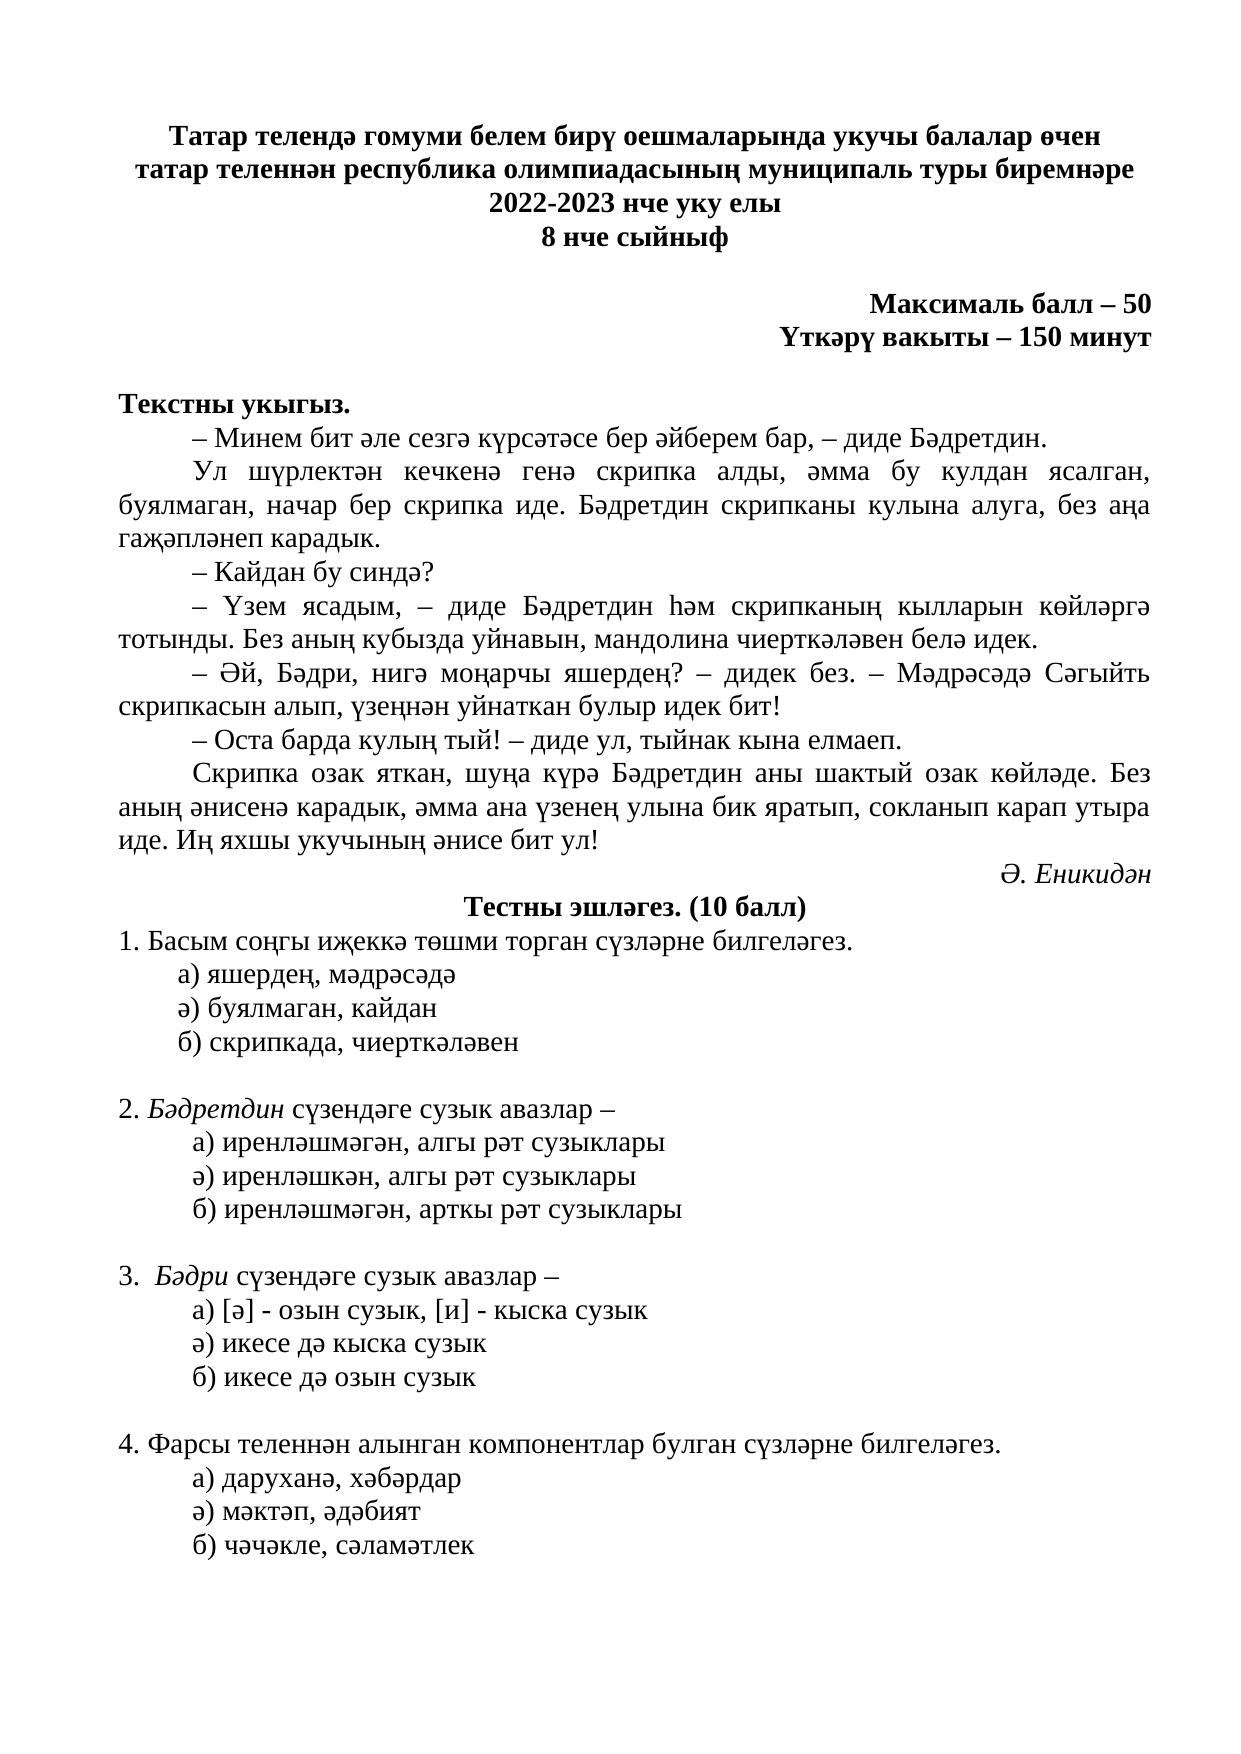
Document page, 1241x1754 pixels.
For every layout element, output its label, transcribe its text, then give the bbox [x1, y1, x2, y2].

text татар теленнән республика олимпиадасының муниципаль туры биремнәре [118, 152, 1152, 185]
text б) чәчәкле, сәламәтлек [192, 1527, 1152, 1560]
text – Оста барда кулың тый! – диде ул, тыйнак кына елмаеп. [118, 722, 1152, 755]
text б) иренләшмәгән, арткы рәт сузыклары [118, 1191, 1152, 1225]
text 1. Басым соңгы иҗеккә төшми торган сүзләрне билгеләгез. [118, 923, 1152, 957]
text 3. Бәдри сүзендәге сузык авазлар – [118, 1258, 1152, 1292]
text – Минем бит әле сезгә күрсәтәсе бер әйберем бар, – диде Бәдретдин. [118, 420, 1152, 453]
text ә) мәктәп, әдәбият [192, 1493, 1152, 1527]
text 2022-2023 нче уку елы [118, 185, 1152, 219]
text а) даруханә, хәбәрдар [118, 1460, 1152, 1493]
text – Кайдан бу синдә? [118, 554, 1152, 588]
text 2. Бәдретдин сүзендәге сузык авазлар – [118, 1091, 1152, 1124]
text Үткәрү вакыты – 150 минут [118, 319, 1152, 353]
text б) скрипкада, чиерткәләвен [118, 1024, 1152, 1057]
text – Әй, Бәдри, нигә моңарчы яшердең? – дидек без. – Мәдрәсәдә Сәгыйть скрипкасын алып, үзеңнән уйнаткан булыр идек бит! [118, 655, 1152, 722]
text а) яшердең, мәдрәсәдә [118, 957, 1152, 990]
text ә) иренләшкән, алгы рәт сузыклары [118, 1158, 1152, 1191]
text а) [ә] - озын сузык, [и] - кыска сузык [118, 1292, 1152, 1326]
text 8 нче сыйныф [118, 219, 1152, 252]
text Текстны укыгыз. [118, 386, 1152, 420]
text б) икесе дә озын сузык [118, 1359, 1152, 1393]
text 4. Фарсы теленнән алынган компонентлар булган сүзләрне билгеләгез. [118, 1426, 1152, 1460]
text Ул шүрлектән кечкенә генә скрипка алды, әмма бу кулдан ясалган, буялмаган, начар бер скрипка иде. Бәдретдин скрипканы кулына алуга, без аңа гаҗәпләнеп карадык. [118, 453, 1152, 554]
text ә) икесе дә кыска сузык [118, 1326, 1152, 1359]
text Татар телендә гомуми белем бирү оешмаларында укучы балалар өчен [118, 118, 1152, 152]
text а) иренләшмәгән, алгы рәт сузыклары [118, 1124, 1152, 1158]
text – Үзем ясадым, – диде Бәдретдин һәм скрипканың кылларын көйләргә тотынды. Без аның кубызда уйнавын, мандолина чиерткәләвен белә идек. [118, 588, 1152, 655]
text Скрипка озак яткан, шуңа күрә Бәдретдин аны шактый озак көйләде. Без аның әнисенә карадык, әмма ана үзенең улына бик яратып, сокланып карап утыра иде. Иң яхшы укучының әнисе бит ул! [118, 755, 1152, 856]
text ә) буялмаган, кайдан [118, 990, 1152, 1024]
text Ә. Еникидән [118, 856, 1152, 889]
text Максималь балл – 50 [118, 286, 1152, 319]
text Тестны эшләгез. (10 балл) [118, 889, 1152, 923]
